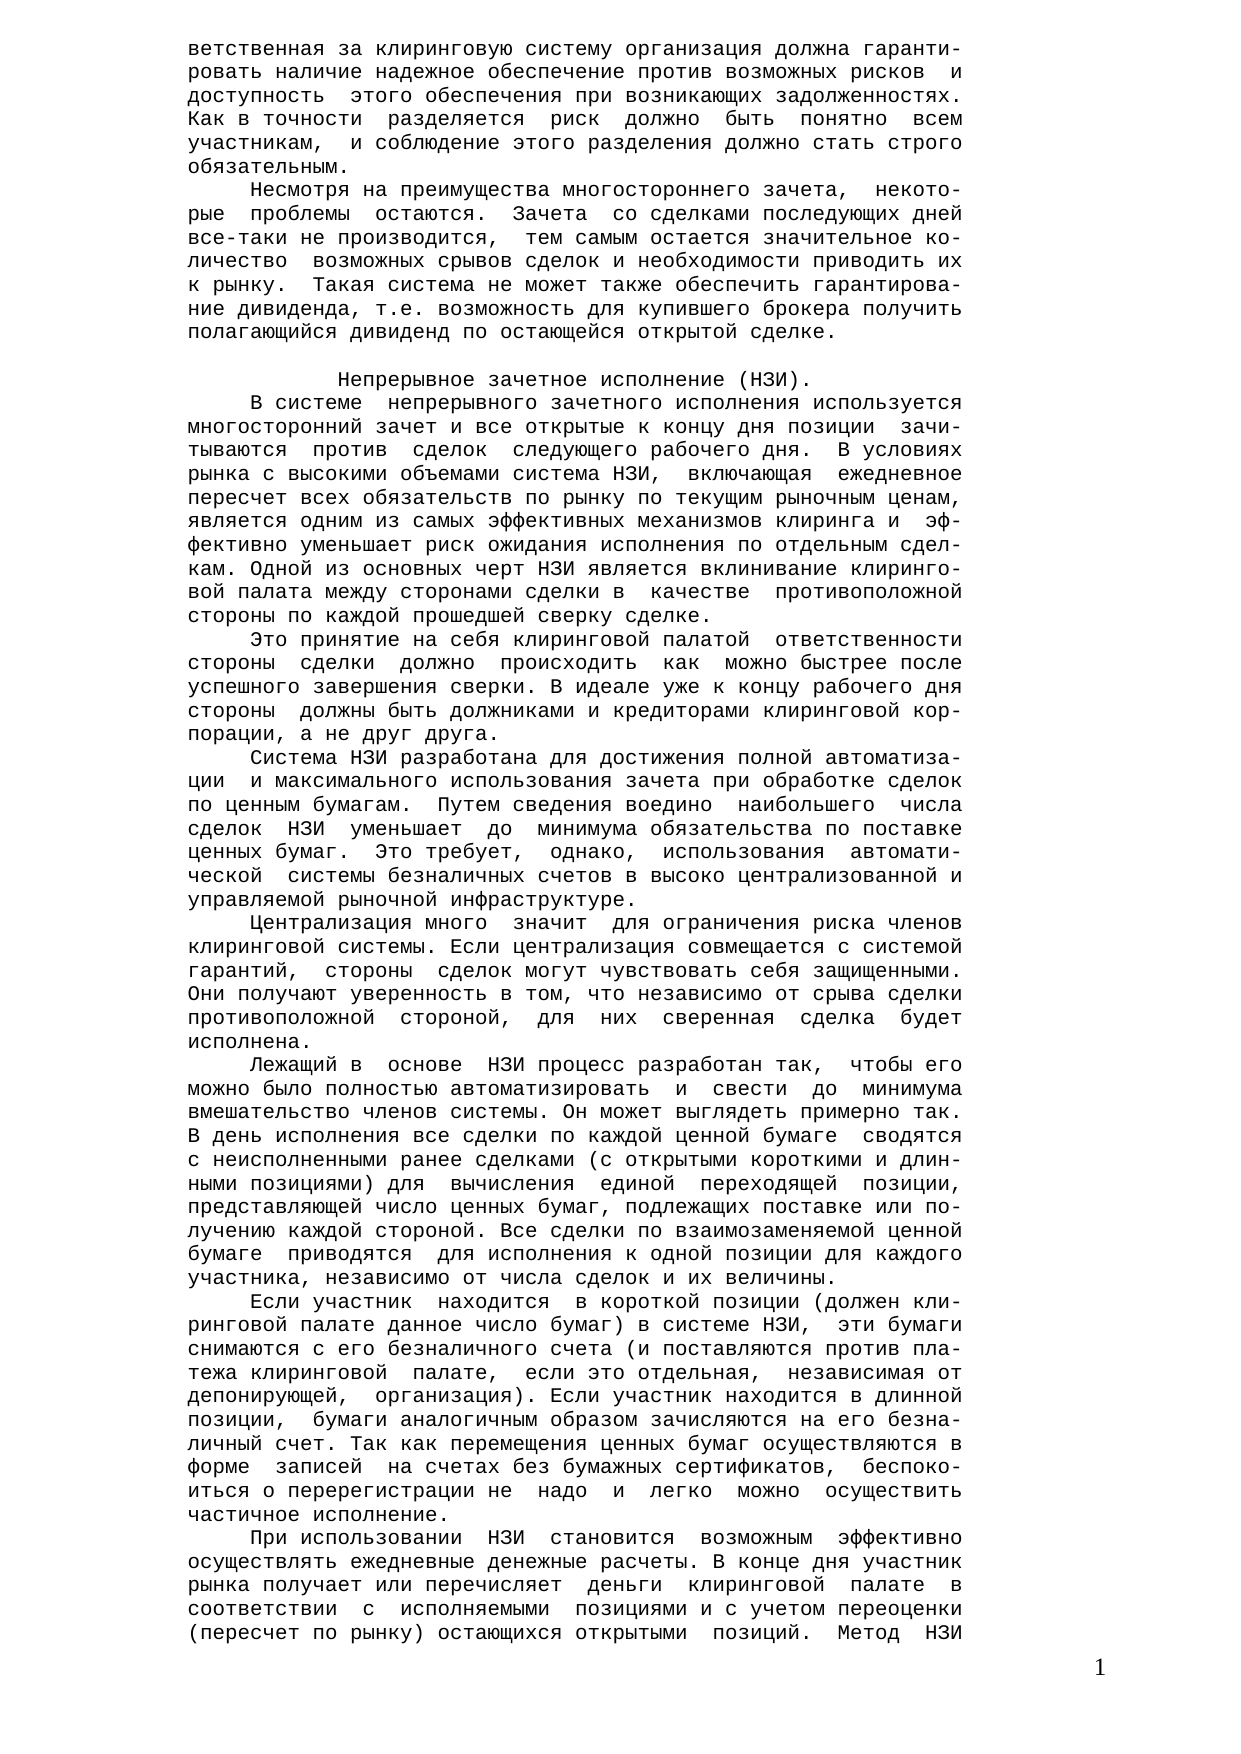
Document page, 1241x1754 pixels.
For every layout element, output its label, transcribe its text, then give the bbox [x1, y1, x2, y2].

text рынка получает или перечисляет деньги клиринговой палате в [187, 1574, 1106, 1598]
text вмешательство членов системы. Он может выглядеть примерно так. [187, 1102, 1106, 1125]
text рынка с высокими объемами система НЗИ, включающая ежедневное [187, 463, 1106, 487]
text осуществлять ежедневные денежные расчеты. В конце дня участник [187, 1551, 1106, 1574]
text личество возможных срывов сделок и необходимости приводить их [187, 250, 1106, 274]
text тежа клиринговой палате, если это отдельная, независимая от [187, 1362, 1106, 1385]
text Если участник находится в короткой позиции (должен кли- [187, 1291, 1106, 1314]
text ние дивиденда, т.е. возможность для купившего брокера получить [187, 298, 1106, 321]
text вой палата между сторонами сделки в качестве противоположной [187, 581, 1106, 605]
text тываются против сделок следующего рабочего дня. В условиях [187, 439, 1106, 463]
text все-таки не производится, тем самым остается значительное ко- [187, 227, 1106, 250]
text бумаге приводятся для исполнения к одной позиции для каждого [187, 1243, 1106, 1267]
text соответствии с исполняемыми позициями и с учетом переоценки [187, 1598, 1106, 1622]
text можно было полностью автоматизировать и свести до минимума [187, 1078, 1106, 1102]
text с неисполненными ранее сделками (с открытыми короткими и длин- [187, 1149, 1106, 1172]
text ветственная за клиринговую систему организация должна гаранти- [187, 37, 1106, 61]
text частичное исполнение. [187, 1503, 1106, 1527]
text порации, а не друг друга. [187, 723, 1106, 747]
text рые проблемы остаются. Зачета со сделками последующих дней [187, 203, 1106, 227]
text Как в точности разделяется риск должно быть понятно всем [187, 108, 1106, 132]
text многосторонний зачет и все открытые к концу дня позиции зачи- [187, 416, 1106, 439]
text снимаются с его безналичного счета (и поставляются против пла- [187, 1338, 1106, 1362]
text исполнена. [187, 1031, 1106, 1054]
text стороны должны быть должниками и кредиторами клиринговой кор- [187, 699, 1106, 723]
text форме записей на счетах без бумажных сертификатов, беспоко- [187, 1456, 1106, 1480]
text сделок НЗИ уменьшает до минимума обязательства по поставке [187, 818, 1106, 841]
text Централизация много значит для ограничения риска членов [187, 912, 1106, 936]
text позиции, бумаги аналогичным образом зачисляются на его безна- [187, 1409, 1106, 1433]
text ценных бумаг. Это требует, однако, использования автомати- [187, 841, 1106, 865]
text противоположной стороной, для них сверенная сделка будет [187, 1007, 1106, 1031]
text депонирующей, организация). Если участник находится в длинной [187, 1385, 1106, 1409]
text представляющей число ценных бумаг, подлежащих поставке или по- [187, 1196, 1106, 1220]
text к рынку. Такая система не может также обеспечить гарантирова- [187, 274, 1106, 298]
text (пересчет по рынку) остающихся открытыми позиций. Метод НЗИ [187, 1622, 1106, 1645]
text полагающийся дивиденд по остающейся открытой сделке. [187, 321, 1106, 345]
text В системе непрерывного зачетного исполнения используется [187, 392, 1106, 416]
text лучению каждой стороной. Все сделки по взаимозаменяемой ценной [187, 1220, 1106, 1243]
text Несмотря на преимущества многостороннего зачета, некото- [187, 179, 1106, 203]
text В день исполнения все сделки по каждой ценной бумаге сводятся [187, 1125, 1106, 1149]
text ринговой палате данное число бумаг) в системе НЗИ, эти бумаги [187, 1314, 1106, 1338]
text Лежащий в основе НЗИ процесс разработан так, чтобы его [187, 1054, 1106, 1078]
text кам. Одной из основных черт НЗИ является вклинивание клиринго- [187, 558, 1106, 581]
text личный счет. Так как перемещения ценных бумаг осуществляются в [187, 1433, 1106, 1456]
text ции и максимального использования зачета при обработке сделок [187, 771, 1106, 794]
text При использовании НЗИ становится возможным эффективно [187, 1527, 1106, 1551]
text фективно уменьшает риск ожидания исполнения по отдельным сдел- [187, 534, 1106, 558]
text иться о перерегистрации не надо и легко можно осуществить [187, 1480, 1106, 1503]
text по ценным бумагам. Путем сведения воедино наибольшего числа [187, 794, 1106, 818]
text участника, независимо от числа сделок и их величины. [187, 1267, 1106, 1291]
text ческой системы безналичных счетов в высоко централизованной и [187, 865, 1106, 889]
text Непрерывное зачетное исполнение (НЗИ). [187, 368, 1106, 392]
text является одним из самых эффективных механизмов клиринга и эф- [187, 510, 1106, 534]
text Это принятие на себя клиринговой палатой ответственности [187, 629, 1106, 652]
text успешного завершения сверки. В идеале уже к концу рабочего дня [187, 676, 1106, 699]
text доступность этого обеспечения при возникающих задолженностях. [187, 85, 1106, 108]
text стороны сделки должно происходить как можно быстрее после [187, 652, 1106, 676]
text стороны по каждой прошедшей сверку сделке. [187, 605, 1106, 629]
text ровать наличие надежное обеспечение против возможных рисков и [187, 61, 1106, 85]
text клиринговой системы. Если централизация совмещается с системой [187, 936, 1106, 960]
text обязательным. [187, 156, 1106, 179]
text ными позициями) для вычисления единой переходящей позиции, [187, 1172, 1106, 1196]
text Они получают уверенность в том, что независимо от срыва сделки [187, 983, 1106, 1007]
text управляемой рыночной инфраструктуре. [187, 889, 1106, 912]
text Система НЗИ разработана для достижения полной автоматиза- [187, 747, 1106, 771]
text пересчет всех обязательств по рынку по текущим рыночным ценам, [187, 487, 1106, 510]
text участникам, и соблюдение этого разделения должно стать строго [187, 132, 1106, 156]
text гарантий, стороны сделок могут чувствовать себя защищенными. [187, 960, 1106, 983]
